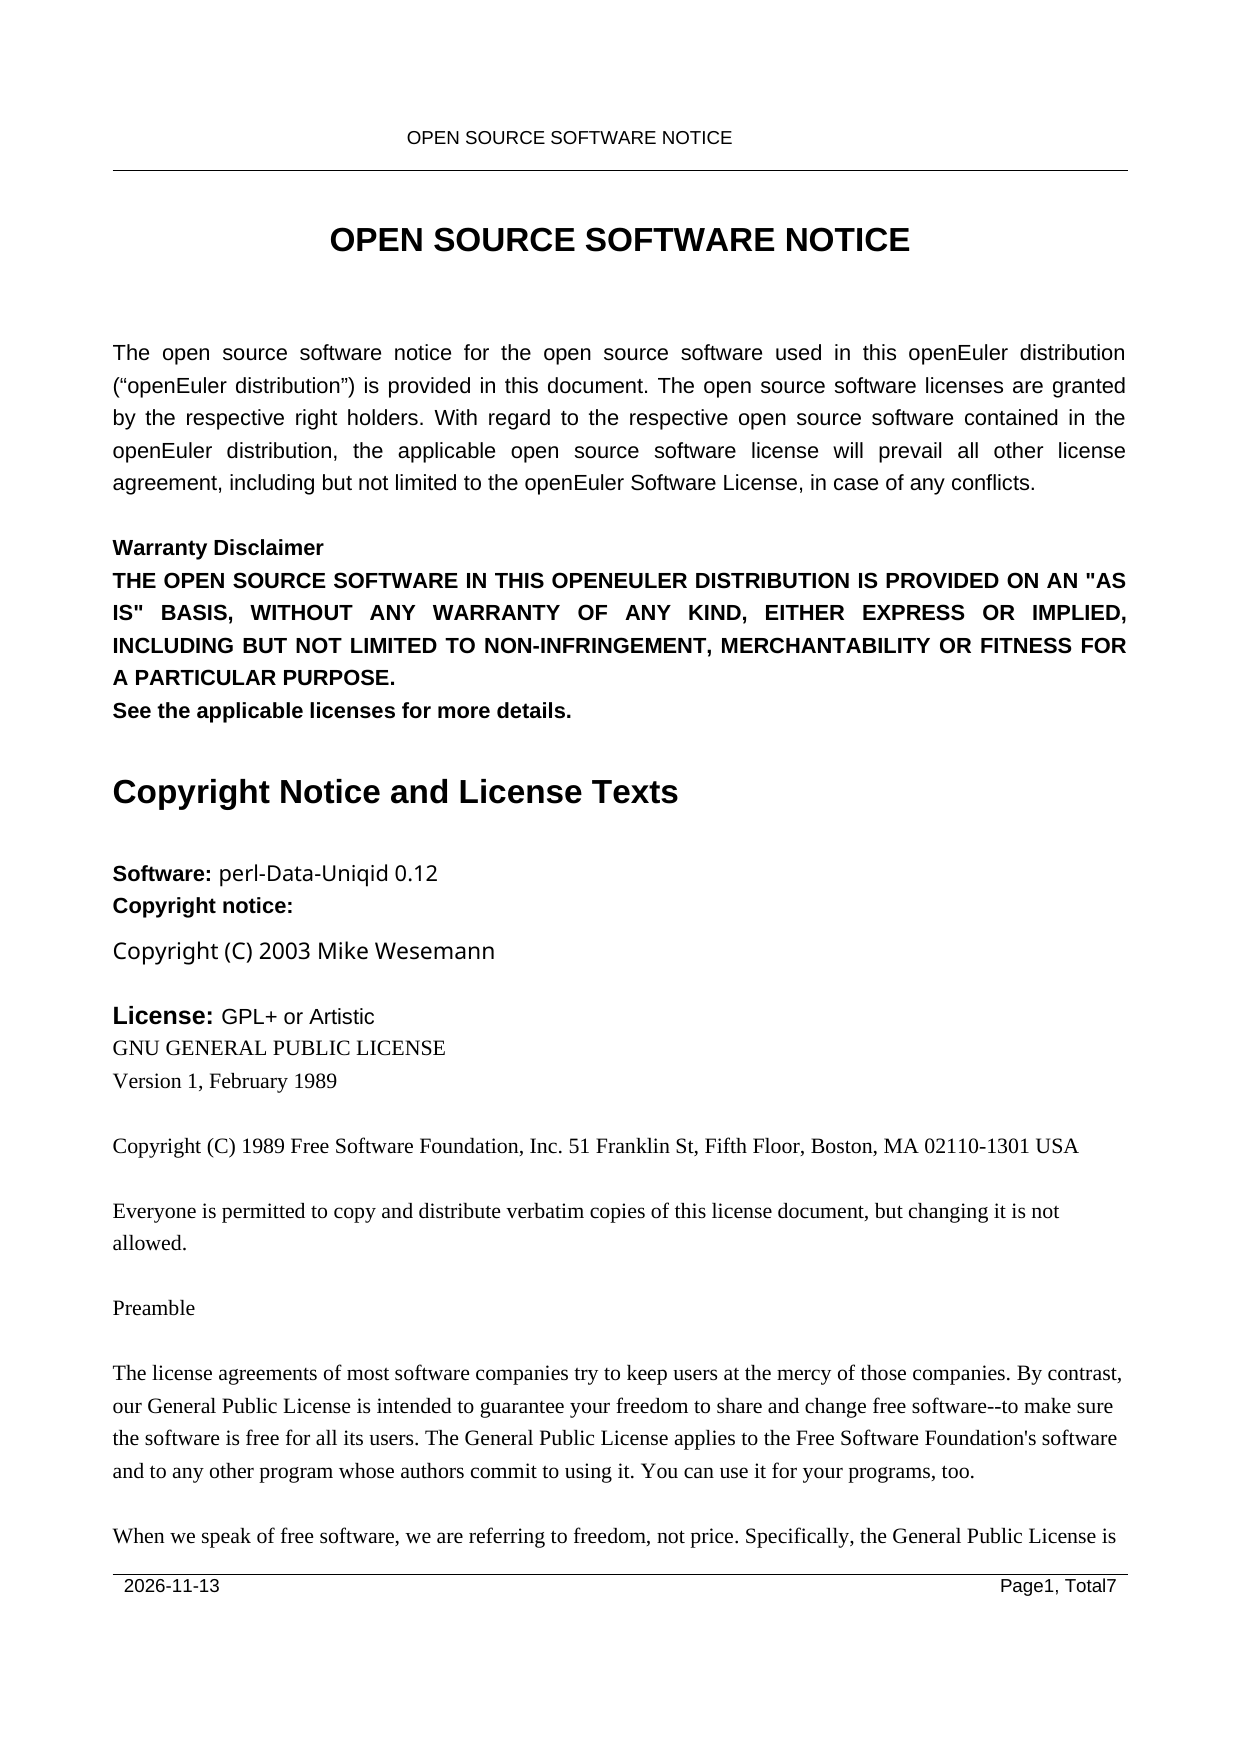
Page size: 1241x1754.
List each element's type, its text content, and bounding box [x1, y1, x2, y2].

text THE OPEN SOURCE SOFTWARE IN THIS OPENEULER DISTRIBUTION IS PROVIDED ON AN "AS IS" BASIS, WITHOUT ANY WARRANTY OF ANY KIND, EITHER EXPRESS OR IMPLIED, INCLUDING BUT NOT LIMITED TO NON-INFRINGEMENT, MERCHANTABILITY OR FITNESS FOR A PARTICULAR PURPOSE. See the applicable licenses for more details. [112, 564, 1128, 726]
text The open source software notice for the open source software used in this openEuler distribution (“openEuler distribution”) is provided in this document. The open source software licenses are granted by the respective right holders. With regard to the respective open source software contained in the openEuler distribution, the applicable open source software license will prevail all other license agreement, including but not limited to the openEuler Software License, in case of any conflicts. [112, 336, 1128, 499]
text License: GPL+ or Artistic [112, 999, 1128, 1031]
text Warranty Disclaimer [112, 531, 1128, 564]
text Copyright notice: [112, 889, 1128, 921]
text Copyright Notice and License Texts [112, 759, 1128, 824]
text OPEN SOURCE SOFTWARE NOTICE [112, 206, 1128, 271]
title Software: perl-Data-Uniqid 0.12 [112, 856, 1128, 889]
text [112, 1031, 1128, 1551]
text Copyright (C) 2003 Mike Wesemann [112, 934, 1128, 999]
